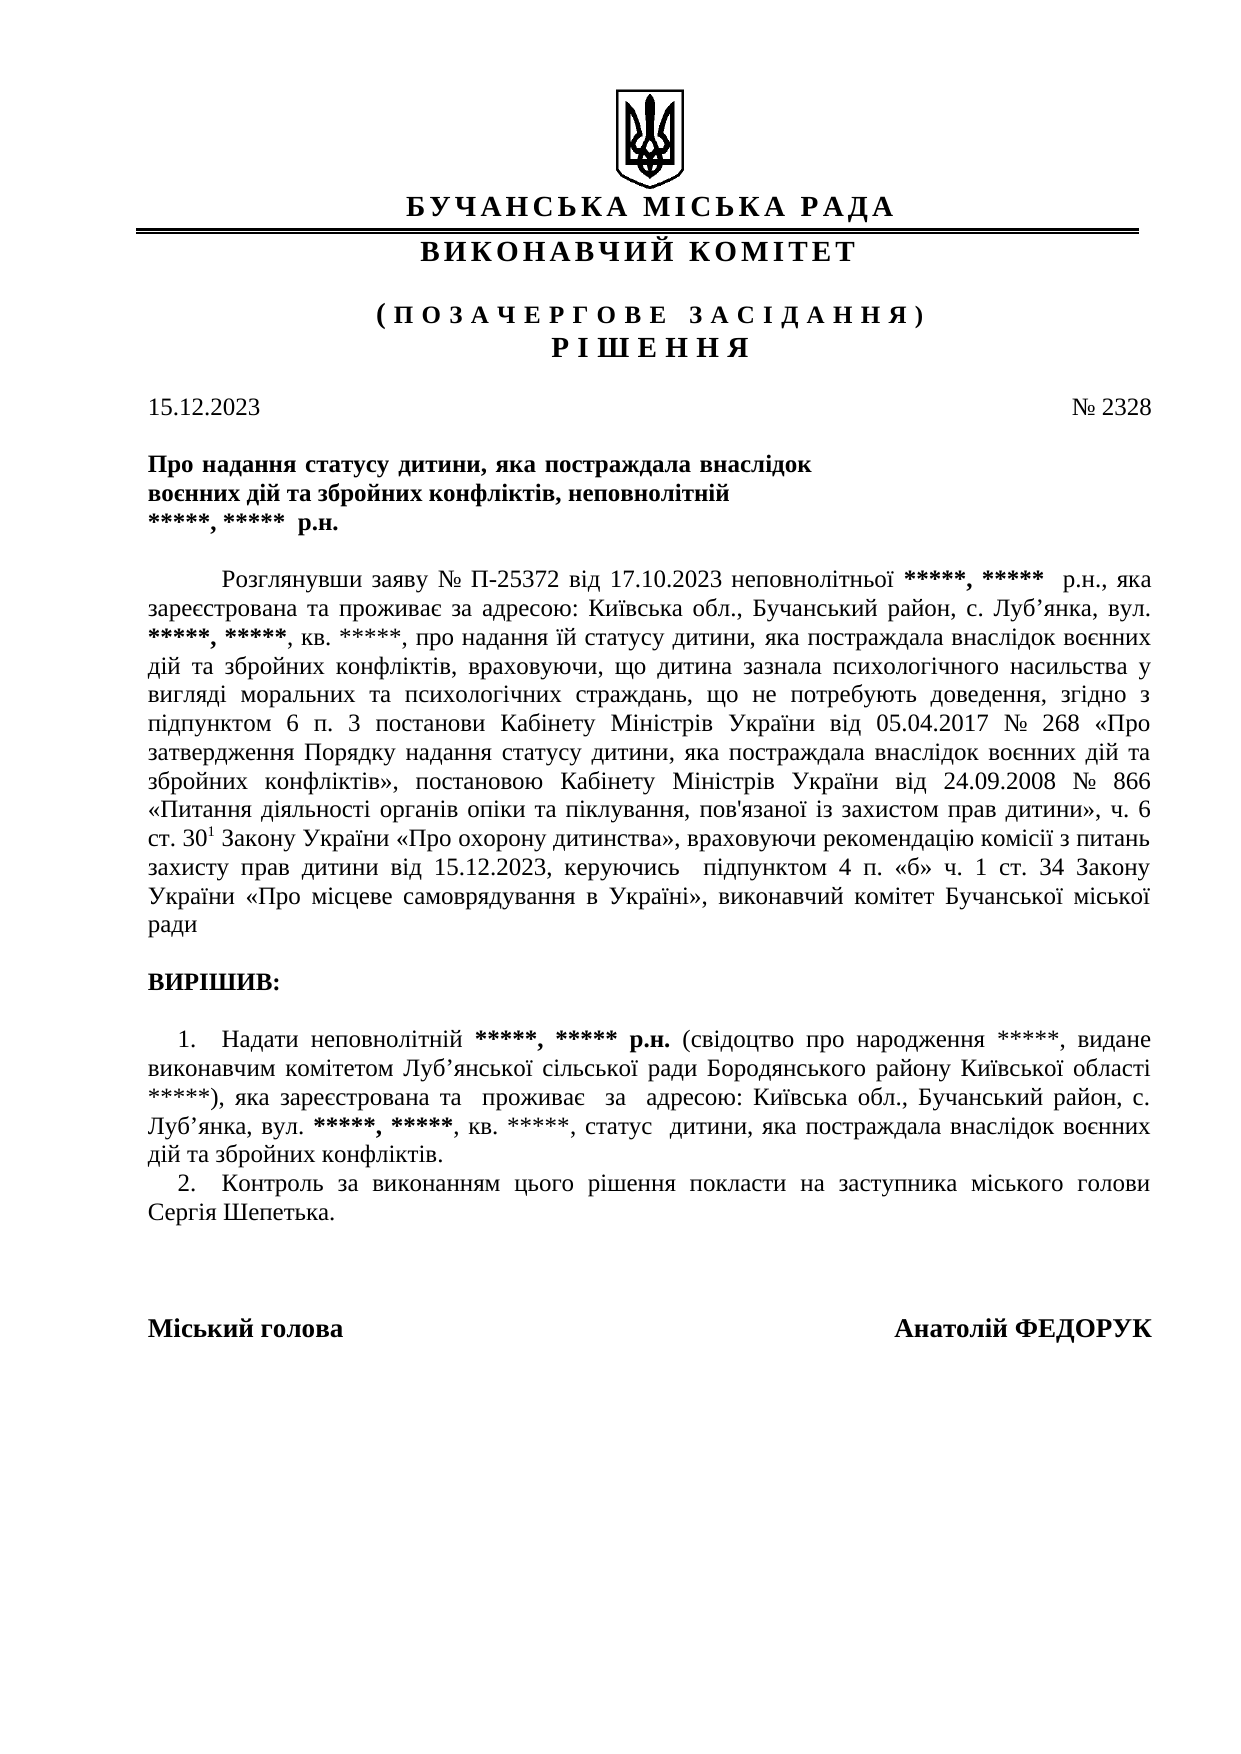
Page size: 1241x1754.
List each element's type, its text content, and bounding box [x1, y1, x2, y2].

list Контроль за виконанням цього рішення покласти на заступника міського голови Сергія Шепетька. [148, 1168, 1152, 1226]
table_header 15.12.2023 [136, 392, 649, 421]
table_header Міський голова [136, 1312, 649, 1343]
text БУЧАНСЬКА МІСЬКА РАДА [148, 189, 1152, 223]
table_header Анатолій ФЕДОРУК [650, 1312, 1163, 1343]
text Про надання статусу дитини, яка постраждала внаслідок воєнних дій та збройних конфліктів, неповнолітній [148, 449, 812, 507]
list Надати неповнолітній *****, ***** р.н. (свідоцтво про народження *****, видане виконавчим комітетом Луб’янської сільської ради Бородянського району Київської області *****), яка зареєстрована та проживає за адресою: Київська обл., Бучанський район, с. Луб’янка, вул. *****, *****, кв. *****, статус дитини, яка постраждала внаслідок воєнних дій та збройних конфліктів. [148, 1024, 1152, 1168]
text РІШЕННЯ [148, 330, 1152, 363]
table_header № 2328 [650, 392, 1163, 421]
text (ПОЗАЧЕРГОВЕ ЗАСІДАННЯ) [148, 296, 1152, 330]
picture [614, 88, 685, 189]
text ВИРІШИВ: [148, 967, 1152, 996]
table_header ВИКОНАВЧИЙ КОМІТЕТ [136, 234, 1139, 296]
text Розглянувши заяву № П-25372 від 17.10.2023 неповнолітньої *****, ***** р.н., яка зареєстрована та проживає за адресою: Київська обл., Бучанський район, с. Луб’янка, вул. *****, *****, кв. *****, про надання їй статусу дитини, яка постраждала внаслідок воєнних дій та збройних конфліктів, враховуючи, що дитина зазнала психологічного насильства у вигляді моральних та психологічних страждань, що не потребують доведення, згідно з підпунктом 6 п. 3 постанови Кабінету Міністрів України від 05.04.2017 № 268 «Про затвердження Порядку надання статусу дитини, яка постраждала внаслідок воєнних дій та збройних конфліктів», постановою Кабінету Міністрів України від 24.09.2008 № 866 «Питання діяльності органів опіки та піклування, пов'язаної із захистом прав дитини», ч. 6 ст. 301 Закону України «Про охорону дитинства», враховуючи рекомендацію комісії з питань захисту прав дитини від 15.12.2023, керуючись підпунктом 4 п. «б» ч. 1 ст. 34 Закону України «Про місцеве самоврядування в Україні», виконавчий комітет Бучанської міської ради [148, 564, 1152, 938]
text *****, ***** р.н. [148, 507, 812, 536]
